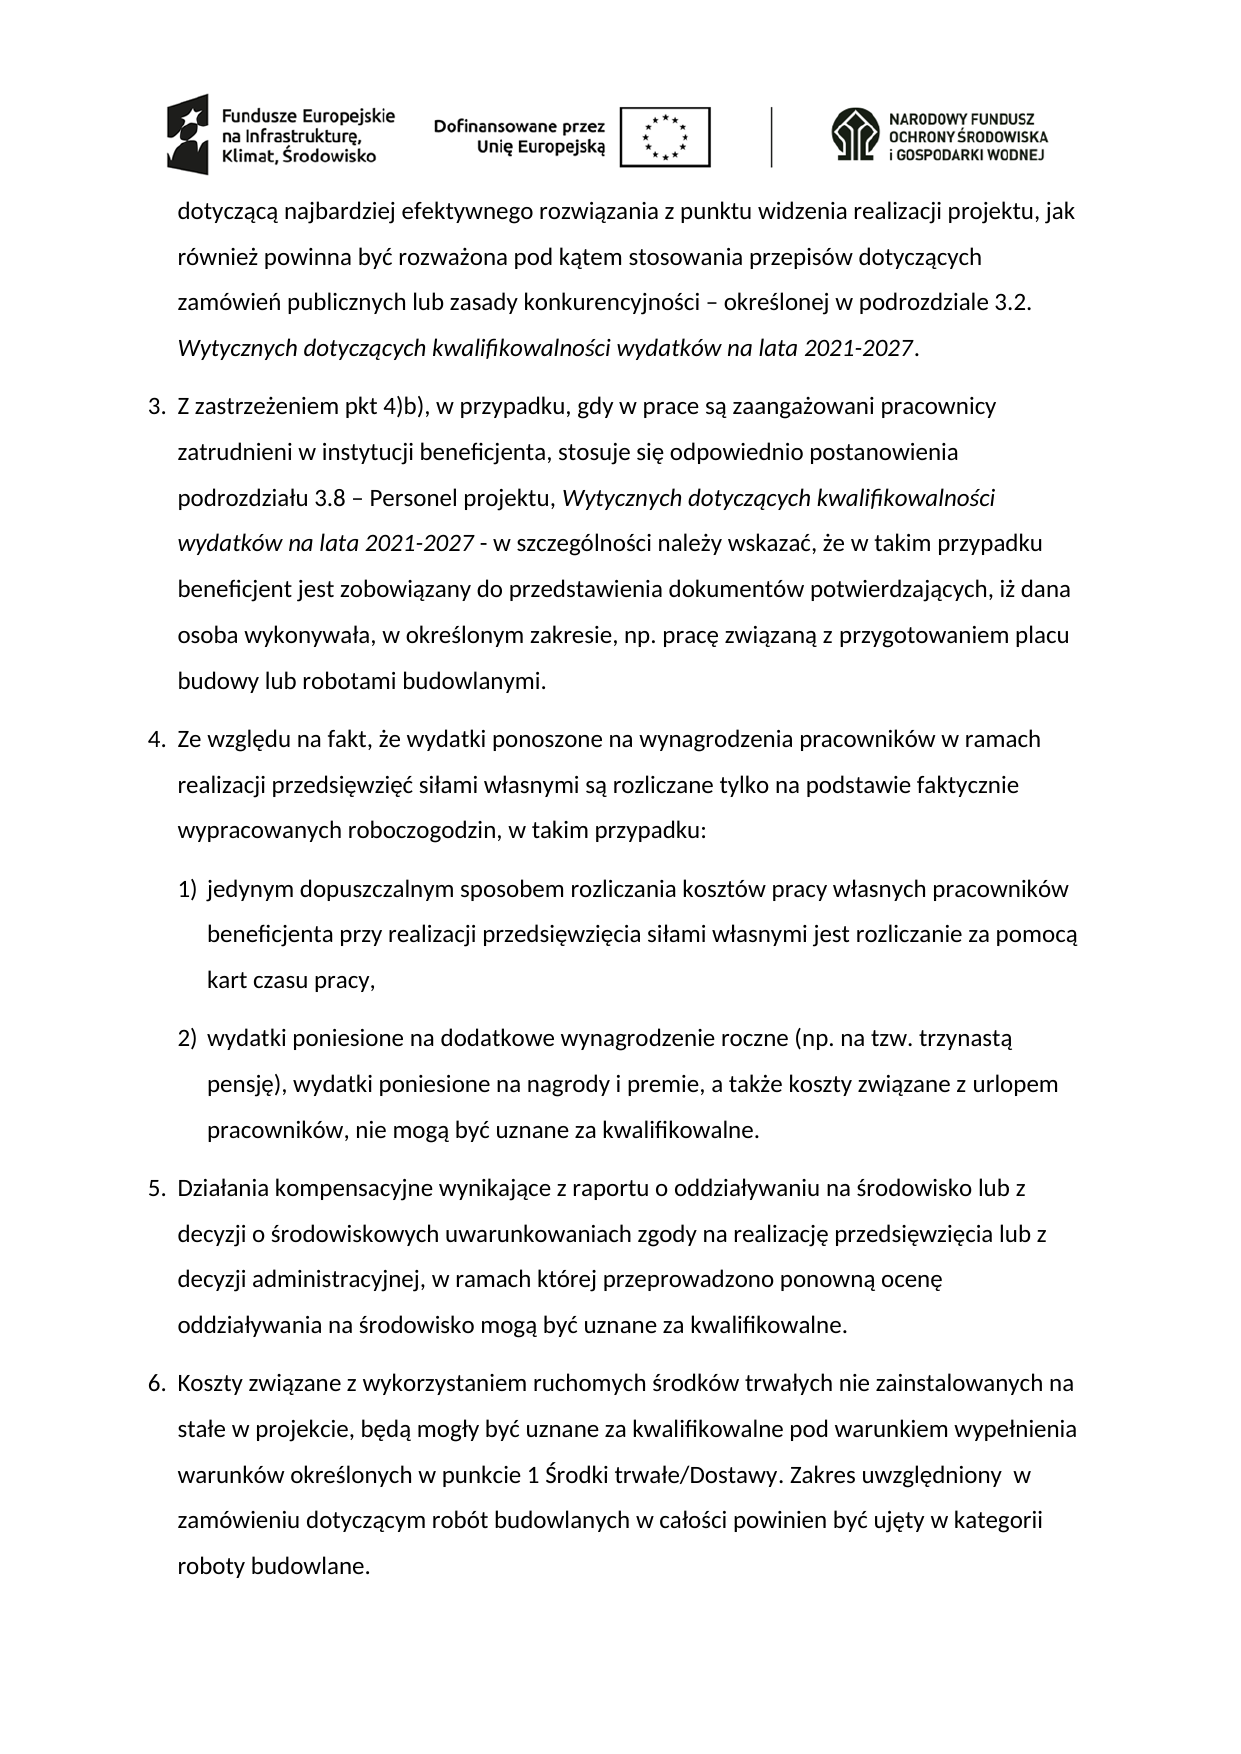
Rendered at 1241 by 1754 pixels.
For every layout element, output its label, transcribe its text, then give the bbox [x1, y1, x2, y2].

list wydatki poniesione na dodatkowe wynagrodzenie roczne (np. na tzw. trzynastą pensję), wydatki poniesione na nagrody i premie, a także koszty związane z urlopem pracowników, nie mogą być uznane za kwalifikowalne. [177, 1022, 1093, 1144]
list Koszty związane z wykorzystaniem ruchomych środków trwałych nie zainstalowanych na stałe w projekcie, będą mogły być uznane za kwalifikowalne pod warunkiem wypełnienia warunków określonych w punkcie 1 Środki trwałe/Dostawy. Zakres uwzględniony w zamówieniu dotyczącym robót budowlanych w całości powinien być ujęty w kategorii roboty budowlane. [148, 1367, 1093, 1581]
list Z zastrzeżeniem pkt 4)b), w przypadku, gdy w prace są zaangażowani pracownicy zatrudnieni w instytucji beneficjenta, stosuje się odpowiednio postanowienia podrozdziału 3.8 – Personel projektu, Wytycznych dotyczących kwalifikowalności wydatków na lata 2021-2027 - w szczególności należy wskazać, że w takim przypadku beneficjent jest zobowiązany do przedstawienia dokumentów potwierdzających, iż dana osoba wykonywała, w określonym zakresie, np. pracę związaną z przygotowaniem placu budowy lub robotami budowlanymi. [148, 390, 1093, 695]
list jedynym dopuszczalnym sposobem rozliczania kosztów pracy własnych pracowników beneficjenta przy realizacji przedsięwzięcia siłami własnymi jest rozliczanie za pomocą kart czasu pracy, [177, 873, 1093, 995]
picture [147, 73, 1092, 195]
list Działania kompensacyjne wynikające z raportu o oddziaływaniu na środowisko lub z decyzji o środowiskowych uwarunkowaniach zgody na realizację przedsięwzięcia lub z decyzji administracyjnej, w ramach której przeprowadzono ponowną ocenę oddziaływania na środowisko mogą być uznane za kwalifikowalne. [148, 1172, 1093, 1340]
list Ze względu na fakt, że wydatki ponoszone na wynagrodzenia pracowników w ramach realizacji przedsięwzięć siłami własnymi są rozliczane tylko na podstawie faktycznie wypracowanych roboczogodzin, w takim przypadku: [148, 723, 1093, 845]
